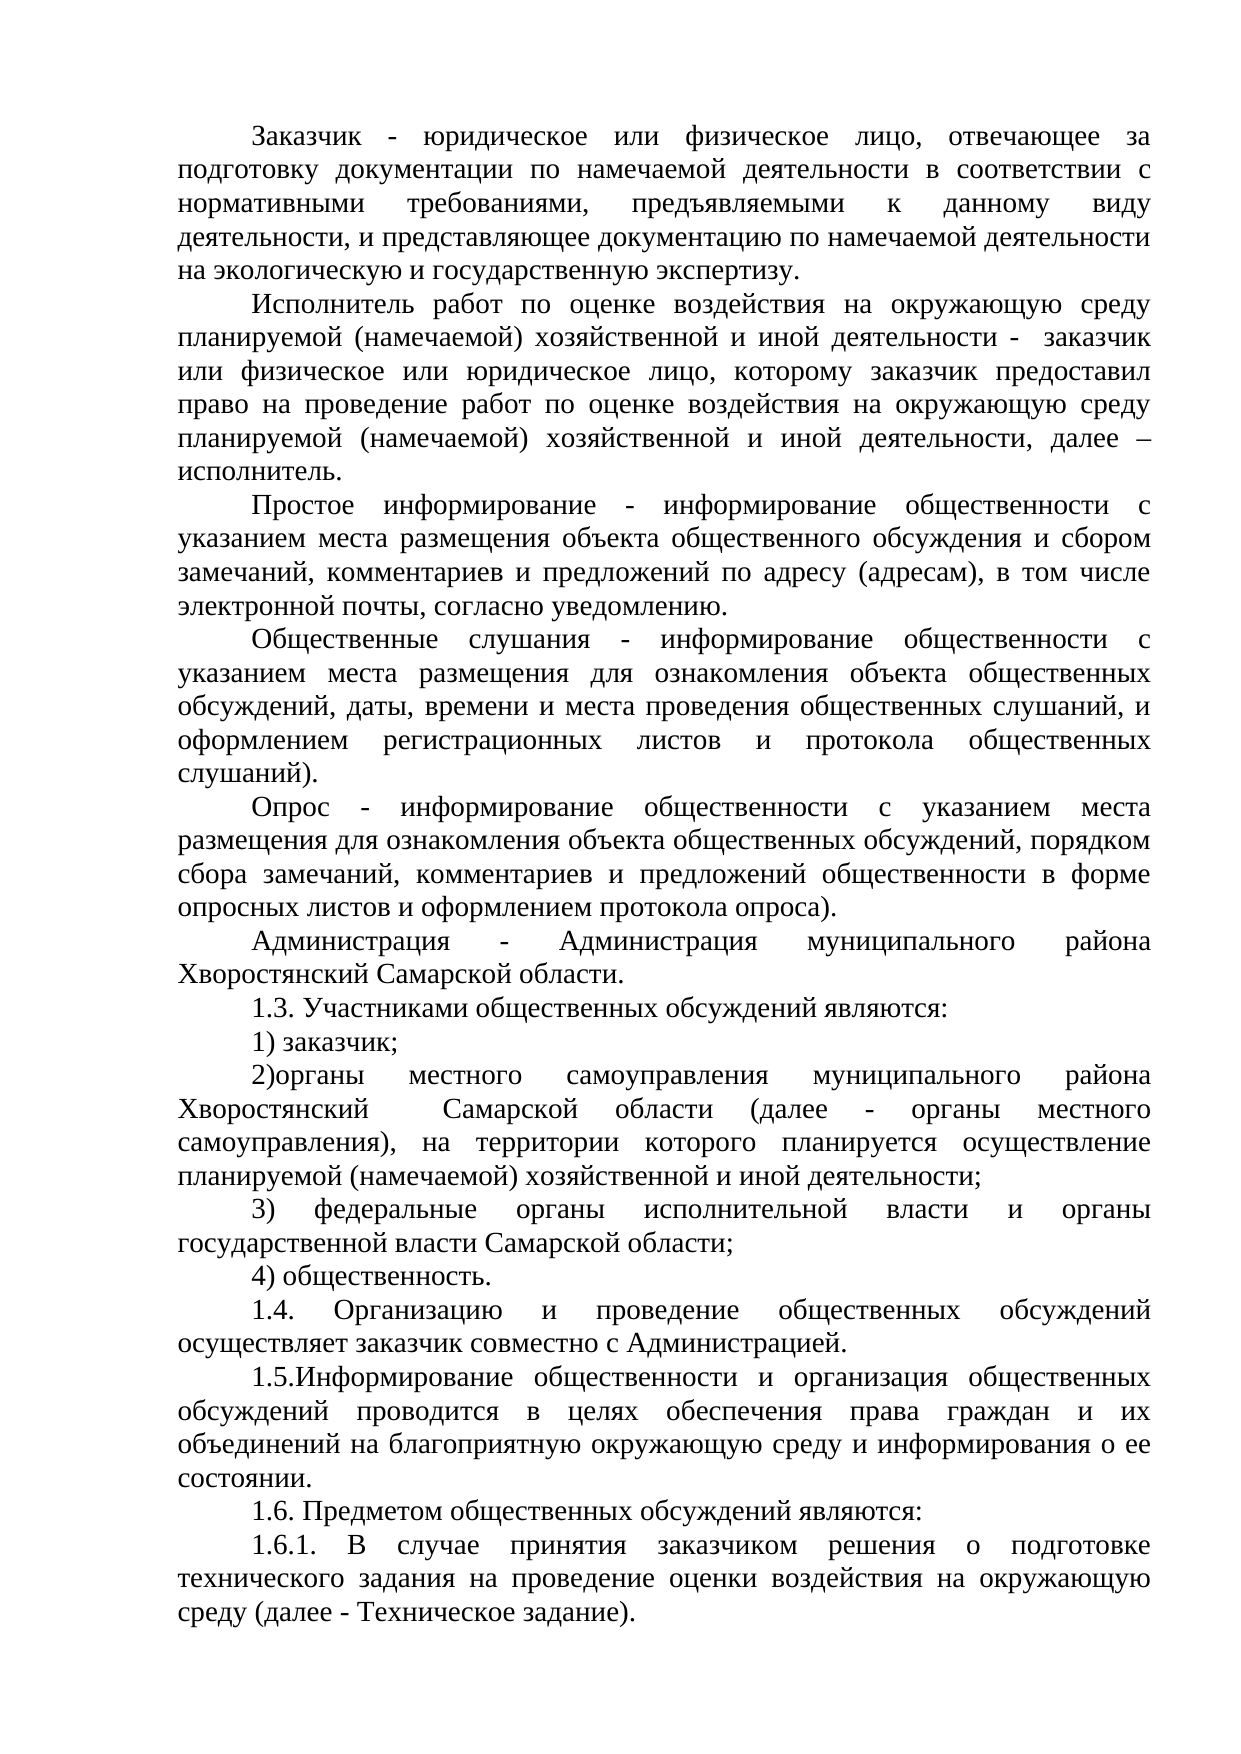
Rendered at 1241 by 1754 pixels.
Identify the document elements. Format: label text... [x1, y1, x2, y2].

text 1.5.Информирование общественности и организация общественных обсуждений проводится в целях обеспечения права граждан и их объединений на благоприятную окружающую среду и информирования о ее состоянии. [177, 1359, 1152, 1493]
text 4) общественность. [177, 1258, 1152, 1292]
text 2)органы местного самоуправления муниципального района Хворостянский Самарской области (далее - органы местного самоуправления), на территории которого планируется осуществление планируемой (намечаемой) хозяйственной и иной деятельности; [177, 1057, 1152, 1191]
text 1.3. Участниками общественных обсуждений являются: [177, 990, 1152, 1024]
text Опрос - информирование общественности с указанием места размещения для ознакомления объекта общественных обсуждений, порядком сбора замечаний, комментариев и предложений общественности в форме опросных листов и оформлением протокола опроса). [177, 789, 1152, 923]
text 1.4. Организацию и проведение общественных обсуждений осуществляет заказчик совместно с Администрацией. [177, 1292, 1152, 1359]
text 1.6.1. В случае принятия заказчиком решения о подготовке технического задания на проведение оценки воздействия на окружающую среду (далее - Техническое задание). [177, 1527, 1152, 1627]
text Простое информирование - информирование общественности с указанием места размещения объекта общественного обсуждения и сбором замечаний, комментариев и предложений по адресу (адресам), в том числе электронной почты, согласно уведомлению. [177, 487, 1152, 621]
text 1) заказчик; [177, 1024, 1152, 1057]
text Общественные слушания - информирование общественности с указанием места размещения для ознакомления объекта общественных обсуждений, даты, времени и места проведения общественных слушаний, и оформлением регистрационных листов и протокола общественных слушаний). [177, 621, 1152, 789]
text Заказчик - юридическое или физическое лицо, отвечающее за подготовку документации по намечаемой деятельности в соответствии с нормативными требованиями, предъявляемыми к данному виду деятельности, и представляющее документацию по намечаемой деятельности на экологическую и государственную экспертизу. [177, 118, 1152, 286]
text Исполнитель работ по оценке воздействия на окружающую среду планируемой (намечаемой) хозяйственной и иной деятельности - заказчик или физическое или юридическое лицо, которому заказчик предоставил право на проведение работ по оценке воздействия на окружающую среду планируемой (намечаемой) хозяйственной и иной деятельности, далее – исполнитель. [177, 286, 1152, 487]
text Администрация - Администрация муниципального района Хворостянский Самарской области. [177, 923, 1152, 990]
text 3) федеральные органы исполнительной власти и органы государственной власти Самарской области; [177, 1191, 1152, 1258]
text 1.6. Предметом общественных обсуждений являются: [177, 1493, 1152, 1527]
